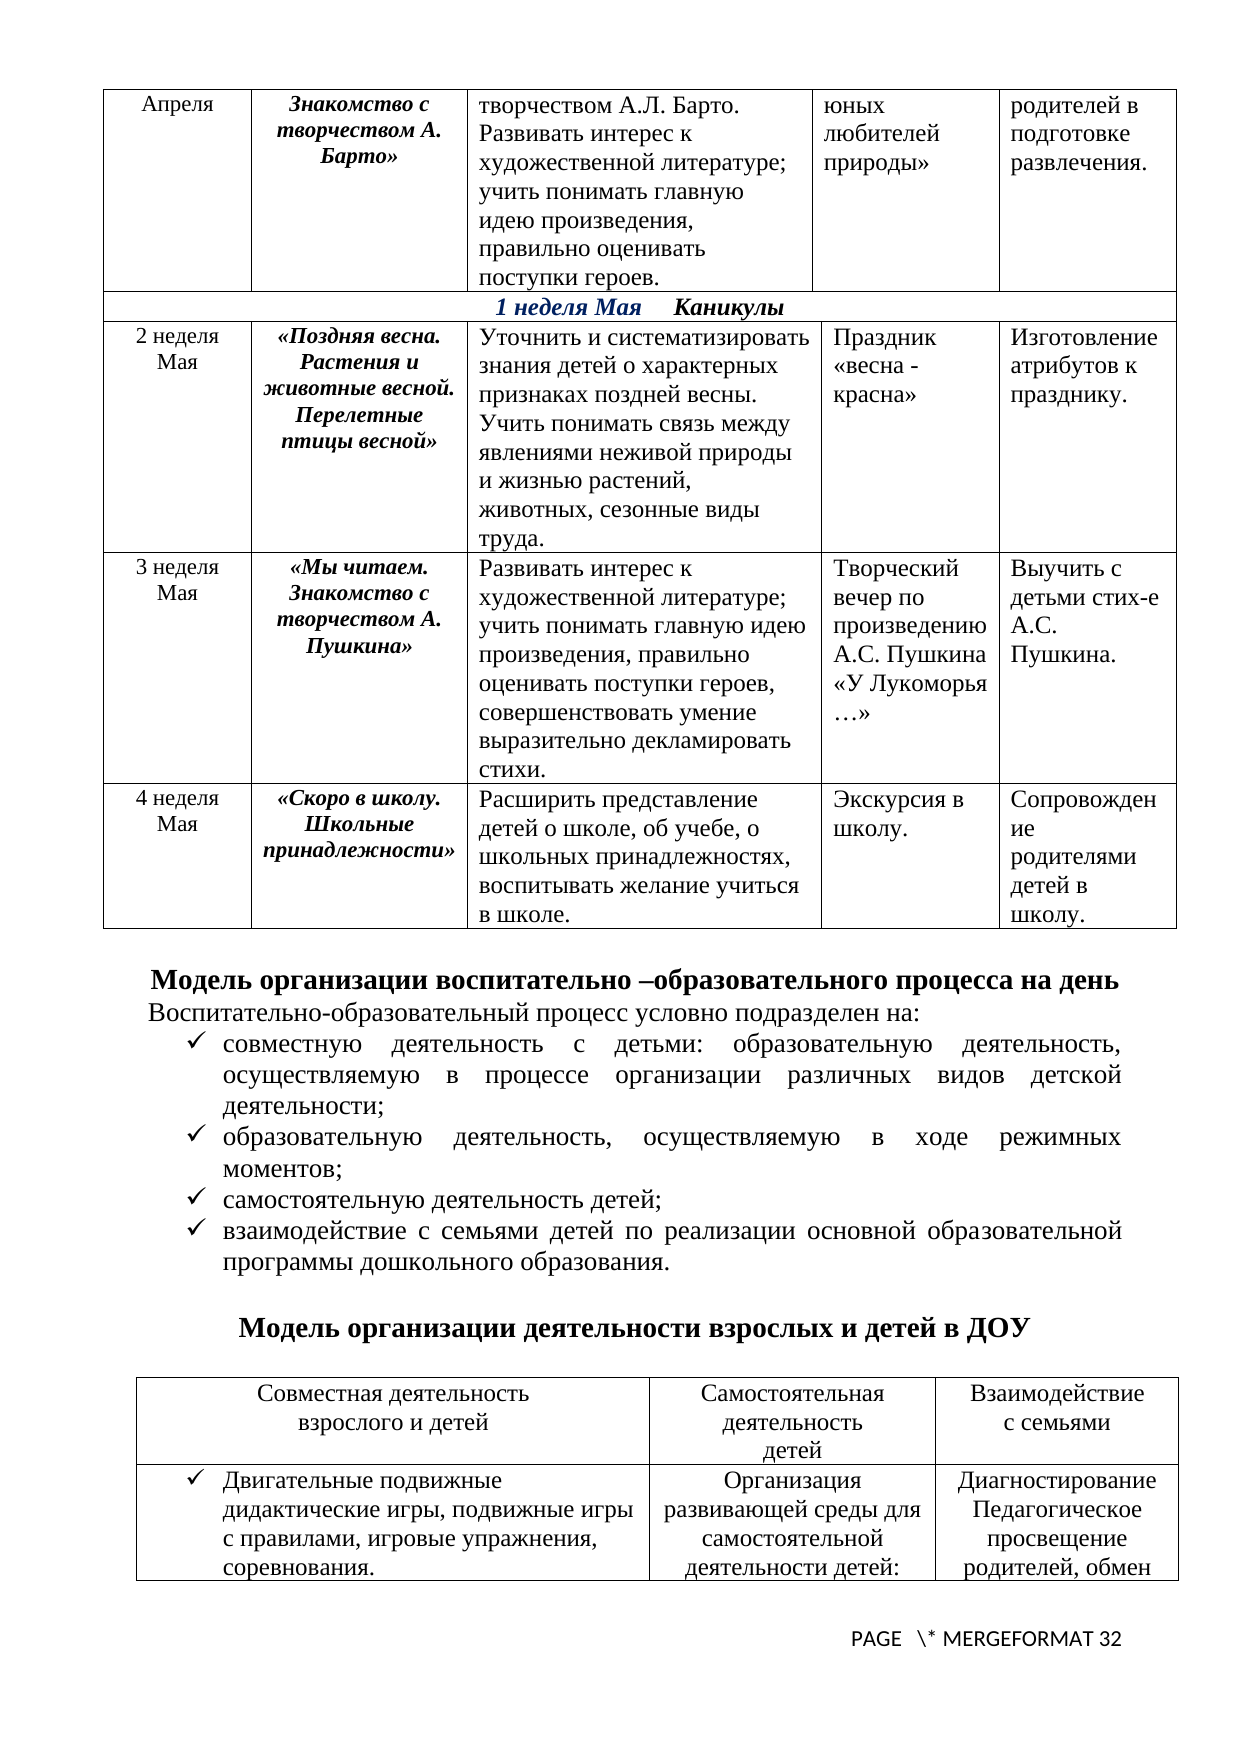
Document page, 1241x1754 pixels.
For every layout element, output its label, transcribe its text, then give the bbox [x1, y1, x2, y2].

table_header Самостоятельная деятельность детей [650, 1378, 935, 1464]
table_cell «Поздняя весна. Растения и животные весной. Перелетные птицы весной» [252, 322, 467, 552]
table_cell Изготовление атрибутов к празднику. [1000, 322, 1176, 552]
table_cell Сопровождение родителями детей в школу. [1000, 784, 1176, 928]
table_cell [936, 1465, 1178, 1580]
table_cell Уточнить и систематизировать знания детей о характерных признаках поздней весны. Учить понимать связь между явлениями неживой природы и жизнью растений, животных, сезонные виды труда. [468, 322, 821, 552]
table_cell 1 неделя Мая Каникулы [104, 292, 1176, 321]
table_cell Выучить с детьми стих-е А.С. Пушкина. [1000, 553, 1176, 783]
table_cell «Скоро в школу. Школьные принадлежности» [252, 784, 467, 928]
table_header Совместная деятельность взрослого и детей [137, 1378, 649, 1464]
table_cell 4 неделя Апреля [104, 90, 251, 291]
text Воспитательно-образовательный процесс условно подразделен на: [148, 996, 1122, 1027]
table_cell 4 неделя Мая [104, 784, 251, 928]
list образовательную деятельность, осуществляемую в ходе режимных моментов; [185, 1120, 1122, 1183]
text Модель организации воспитательно –образовательного процесса на день [148, 962, 1122, 996]
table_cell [650, 1465, 935, 1580]
list совместную деятельность с детьми: образовательную деятельность, осуществляемую в процессе организации различных видов детской деятельности; [185, 1027, 1122, 1120]
table_header Взаимодействие с семьями [936, 1378, 1178, 1464]
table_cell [252, 90, 467, 291]
table_cell Развивать интерес к художественной литературе; учить понимать главную идею произведения, правильно оценивать поступки героев, совершенствовать умение выразительно декламировать стихи. [468, 553, 821, 783]
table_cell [468, 90, 812, 291]
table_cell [137, 1465, 649, 1580]
table_cell Праздник «весна - красна» [822, 322, 999, 552]
table_cell 3 неделя Мая [104, 553, 251, 783]
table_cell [813, 90, 999, 291]
table_cell Экскурсия в школу. [822, 784, 999, 928]
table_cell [1000, 90, 1176, 291]
list взаимодействие с семьями детей по реализации основной образовательной программы дошкольного образования. [185, 1214, 1122, 1276]
text Модель организации деятельности взрослых и детей в ДОУ [148, 1310, 1122, 1343]
table_cell Творческий вечер по произведению А.С. Пушкина «У Лукоморья …» [822, 553, 999, 783]
table_cell Расширить представление детей о школе, об учебе, о школьных принадлежностях, воспитывать желание учиться в школе. [468, 784, 821, 928]
table_cell «Мы читаем. Знакомство с творчеством А. Пушкина» [252, 553, 467, 783]
list самостоятельную деятельность детей; [185, 1183, 1122, 1214]
table_cell 2 неделя Мая [104, 322, 251, 552]
